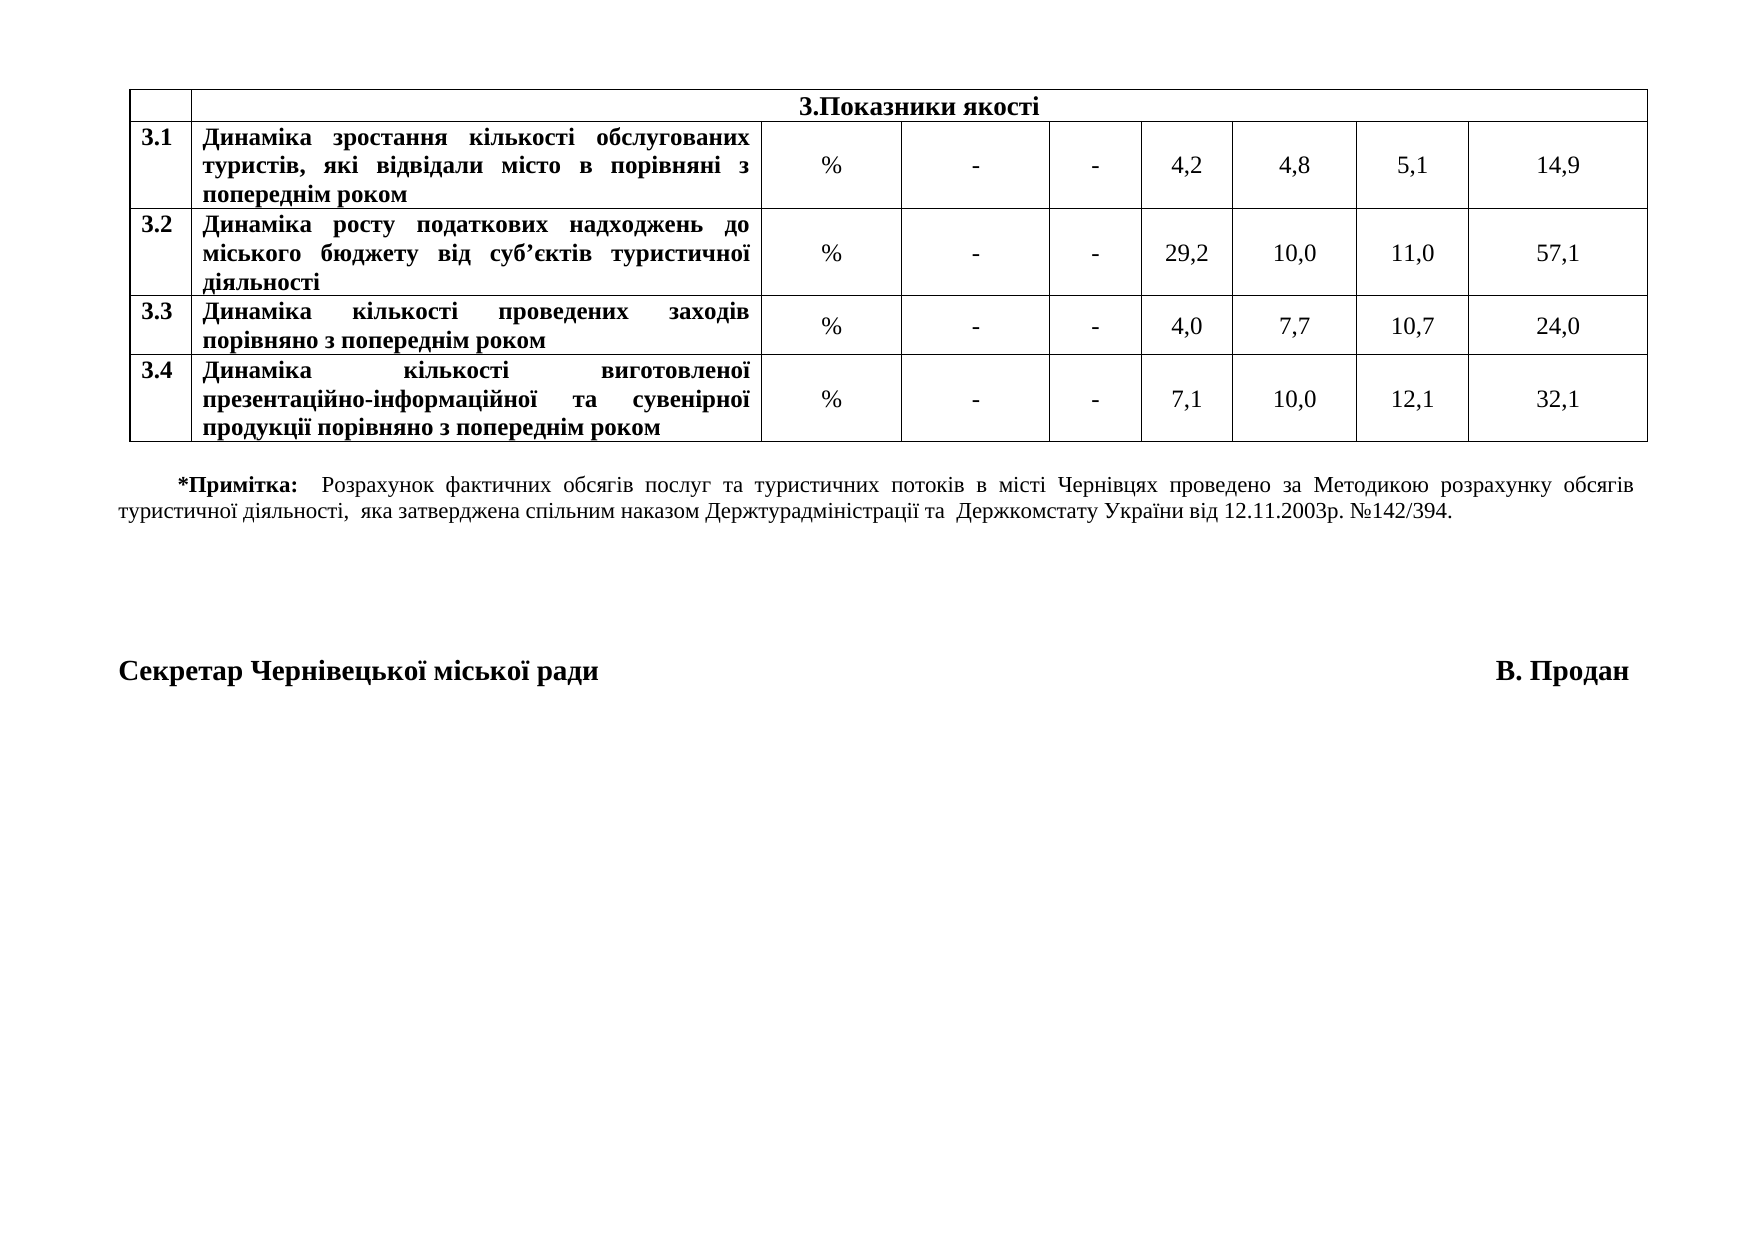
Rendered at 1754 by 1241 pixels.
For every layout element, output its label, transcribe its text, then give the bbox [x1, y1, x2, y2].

table_cell 57,1 [1469, 209, 1647, 295]
table_cell - [1050, 355, 1141, 441]
table_cell % [762, 355, 901, 441]
table_cell % [762, 209, 901, 295]
text Секретар Чернівецької міської ради В. Продан [118, 653, 1636, 687]
table_cell 4,2 [1142, 122, 1232, 208]
table_cell % [762, 122, 901, 208]
table_cell 4,0 [1142, 296, 1232, 354]
table_cell 3.4 [131, 355, 191, 441]
table_cell 14,9 [1469, 122, 1647, 208]
table_cell 10,0 [1233, 355, 1356, 441]
table_cell 29,2 [1142, 209, 1232, 295]
table_cell % [762, 296, 901, 354]
table_cell 12,1 [1357, 355, 1468, 441]
table_cell 3.2 [131, 209, 191, 295]
table_cell - [1050, 296, 1141, 354]
table_cell - [1050, 209, 1141, 295]
table_cell 3.Показники якості [192, 90, 1647, 121]
table_cell - [902, 355, 1049, 441]
text *Примітка: Розрахунок фактичних обсягів послуг та туристичних потоків в місті Чернівцях проведено за Методикою розрахунку обсягів туристичної діяльності, яка затверджена спільним наказом Держтурадміністрації та Держкомстату України від 12.11.2003р. №142/394. [118, 471, 1636, 524]
table_cell Динаміка зростання кількості обслугованих туристів, які відвідали місто в порівняні з попереднім роком [192, 122, 761, 208]
table_cell - [902, 296, 1049, 354]
table_cell 7,7 [1233, 296, 1356, 354]
table_cell - [902, 209, 1049, 295]
table_cell Динаміка кількості проведених заходів порівняно з попереднім роком [192, 296, 761, 354]
table_cell 3.1 [131, 122, 191, 208]
table_cell 4,8 [1233, 122, 1356, 208]
table_cell 10,7 [1357, 296, 1468, 354]
table_cell 7,1 [1142, 355, 1232, 441]
table_cell - [1050, 122, 1141, 208]
table_cell 32,1 [1469, 355, 1647, 441]
table_cell 3.3 [131, 296, 191, 354]
table_cell - [902, 122, 1049, 208]
table_cell Динаміка росту податкових надходжень до міського бюджету від суб’єктів туристичної діяльності [192, 209, 761, 295]
table_cell 11,0 [1357, 209, 1468, 295]
table_cell 24,0 [1469, 296, 1647, 354]
table_cell 10,0 [1233, 209, 1356, 295]
table_cell Динаміка кількості виготовленої презентаційно-інформаційної та сувенірної продукції порівняно з попереднім роком [192, 355, 761, 441]
table_cell [131, 90, 191, 121]
table_cell 5,1 [1357, 122, 1468, 208]
